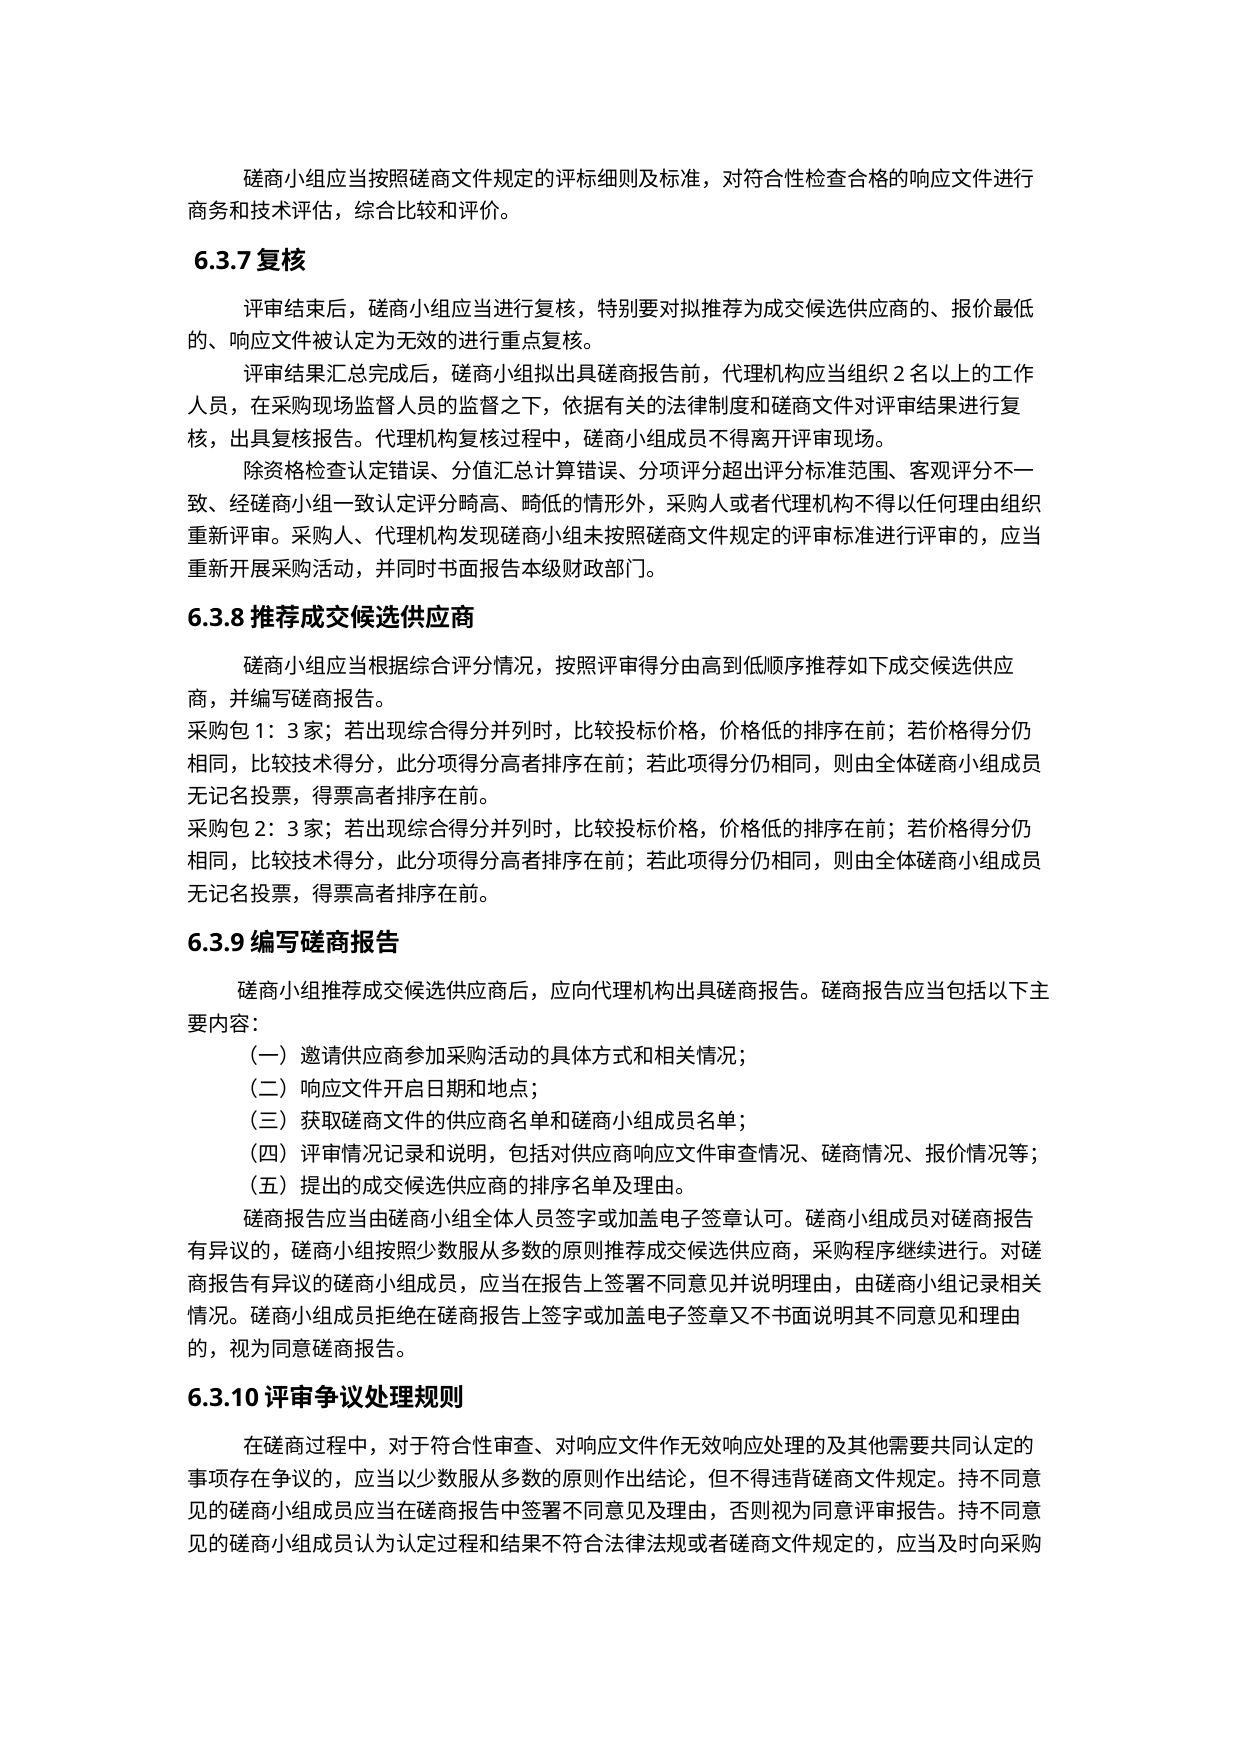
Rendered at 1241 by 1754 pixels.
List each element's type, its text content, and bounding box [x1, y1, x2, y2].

text 6.3.8推荐成交候选供应商 [187, 584, 1053, 649]
text 6.3.9编写磋商报告 [187, 909, 1053, 974]
text 磋商小组应当按照磋商文件规定的评标细则及标准，对符合性检查合格的响应文件进行商务和技术评估，综合比较和评价。 [187, 162, 1053, 227]
text （三）获取磋商文件的供应商名单和磋商小组成员名单； [187, 1104, 1053, 1137]
text 磋商小组应当根据综合评分情况，按照评审得分由高到低顺序推荐如下成交候选供应商，并编写磋商报告。 [187, 649, 1053, 714]
text 6.3.7复核 [187, 227, 1053, 292]
text 评审结果汇总完成后，磋商小组拟出具磋商报告前，代理机构应当组织2名以上的工作人员，在采购现场监督人员的监督之下，依据有关的法律制度和磋商文件对评审结果进行复核，出具复核报告。代理机构复核过程中，磋商小组成员不得离开评审现场。 [187, 357, 1053, 454]
text （二）响应文件开启日期和地点； [187, 1072, 1053, 1104]
text 除资格检查认定错误、分值汇总计算错误、分项评分超出评分标准范围、客观评分不一致、经磋商小组一致认定评分畸高、畸低的情形外，采购人或者代理机构不得以任何理由组织重新评审。采购人、代理机构发现磋商小组未按照磋商文件规定的评审标准进行评审的，应当重新开展采购活动，并同时书面报告本级财政部门。 [187, 454, 1053, 584]
text 评审结束后，磋商小组应当进行复核，特别要对拟推荐为成交候选供应商的、报价最低的、响应文件被认定为无效的进行重点复核。 [187, 292, 1053, 357]
text 磋商报告应当由磋商小组全体人员签字或加盖电子签章认可。磋商小组成员对磋商报告有异议的，磋商小组按照少数服从多数的原则推荐成交候选供应商，采购程序继续进行。对磋商报告有异议的磋商小组成员，应当在报告上签署不同意见并说明理由，由磋商小组记录相关情况。磋商小组成员拒绝在磋商报告上签字或加盖电子签章又不书面说明其不同意见和理由的，视为同意磋商报告。 [187, 1202, 1053, 1364]
text （四）评审情况记录和说明，包括对供应商响应文件审查情况、磋商情况、报价情况等； [187, 1137, 1053, 1169]
text 6.3.10评审争议处理规则 [187, 1364, 1053, 1429]
text 采购包1：3家；若出现综合得分并列时，比较投标价格，价格低的排序在前；若价格得分仍相同，比较技术得分，此分项得分高者排序在前；若此项得分仍相同，则由全体磋商小组成员无记名投票，得票高者排序在前。 [187, 714, 1053, 812]
text （五）提出的成交候选供应商的排序名单及理由。 [187, 1169, 1053, 1202]
text 采购包2：3家；若出现综合得分并列时，比较投标价格，价格低的排序在前；若价格得分仍相同，比较技术得分，此分项得分高者排序在前；若此项得分仍相同，则由全体磋商小组成员无记名投票，得票高者排序在前。 [187, 812, 1053, 909]
text （一）邀请供应商参加采购活动的具体方式和相关情况； [187, 1039, 1053, 1072]
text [187, 1429, 1053, 1559]
text 磋商小组推荐成交候选供应商后，应向代理机构出具磋商报告。磋商报告应当包括以下主要内容： [187, 974, 1053, 1039]
